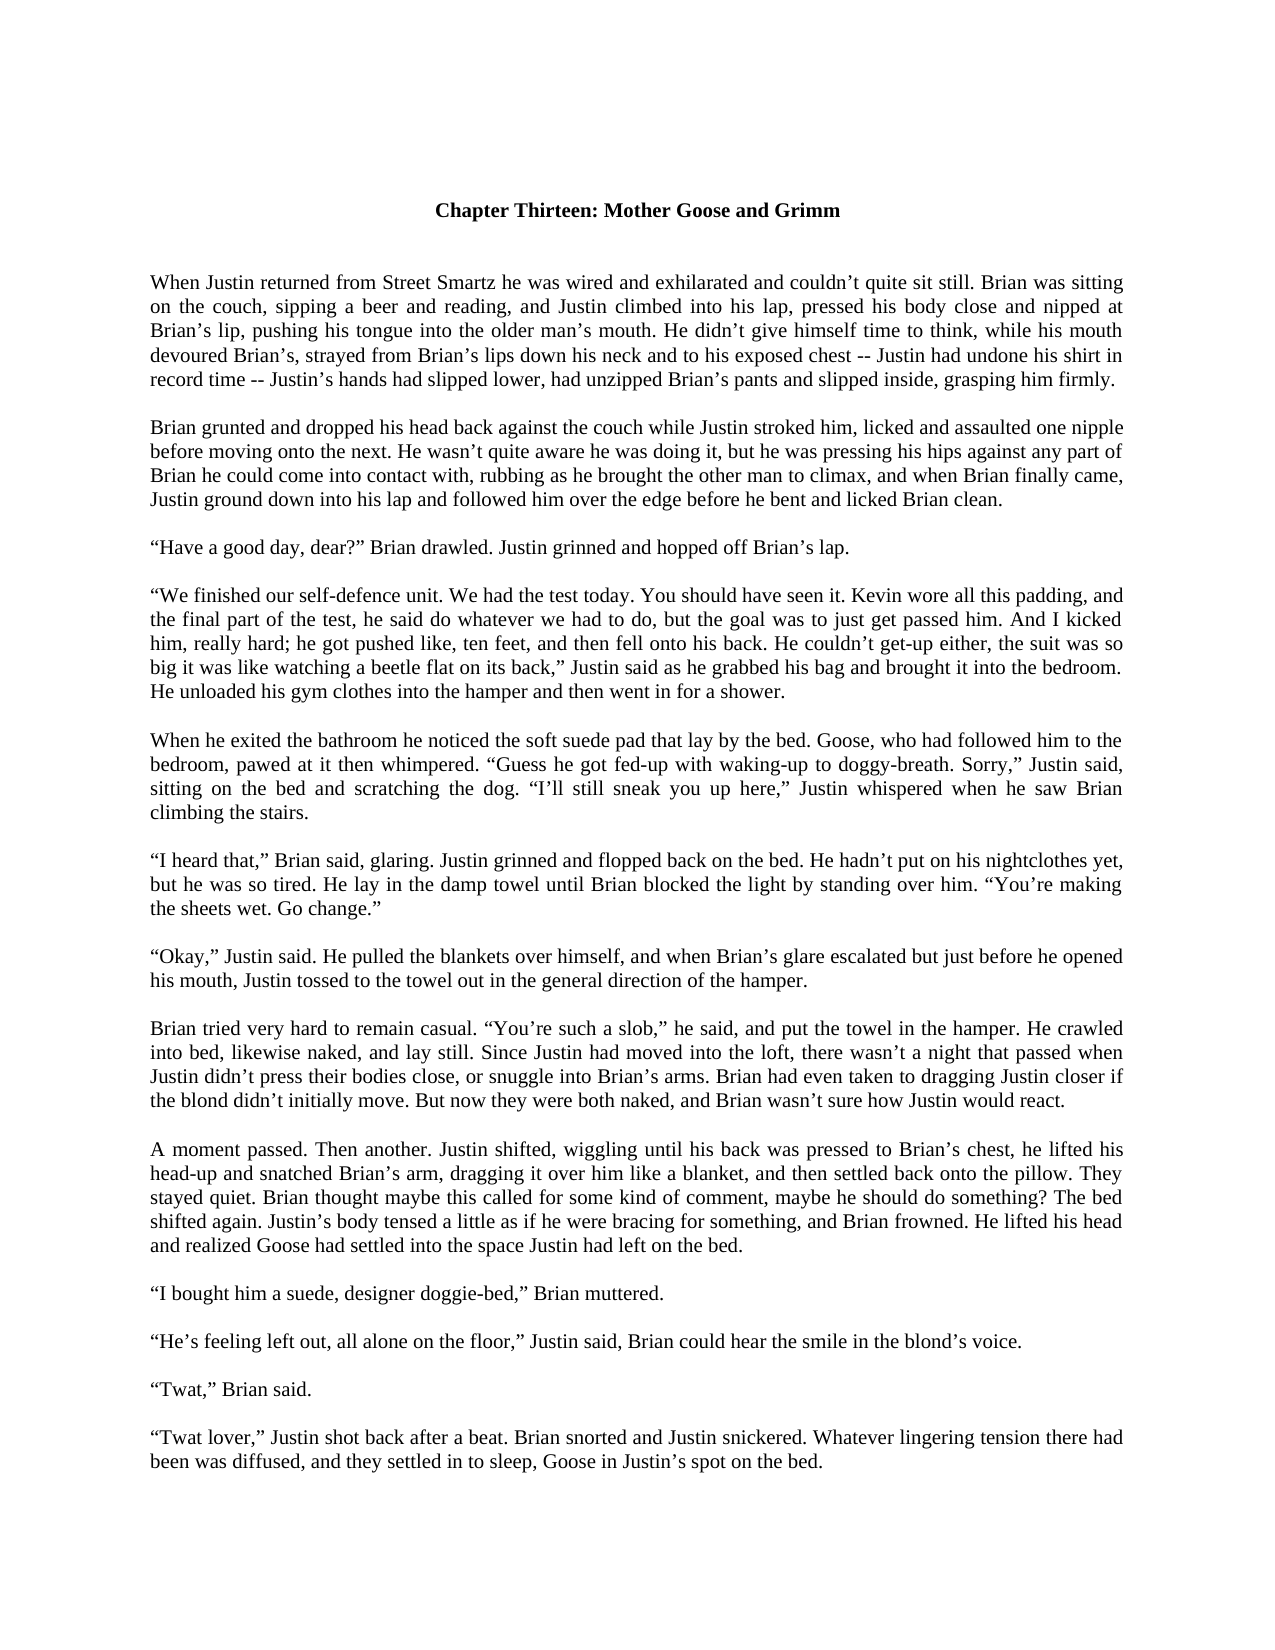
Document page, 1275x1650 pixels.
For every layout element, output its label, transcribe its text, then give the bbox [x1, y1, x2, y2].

text “I heard that,” Brian said, glaring. Justin grinned and flopped back on the bed. He hadn’t put on his nightclothes yet, but he was so tired. He lay in the damp towel until Brian blocked the light by standing over him. “You’re making the sheets wet. Go change.” [150, 848, 1125, 920]
text “He’s feeling left out, all alone on the floor,” Justin said, Brian could hear the smile in the blond’s voice. [150, 1329, 1125, 1353]
text Chapter Thirteen: Mother Goose and Grimm [150, 198, 1125, 222]
text “Have a good day, dear?” Brian drawled. Justin grinned and hopped off Brian’s lap. [150, 535, 1125, 559]
text “We finished our self-defence unit. We had the test today. You should have seen it. Kevin wore all this padding, and the final part of the test, he said do whatever we had to do, but the goal was to just get passed him. And I kicked him, really hard; he got pushed like, ten feet, and then fell onto his back. He couldn’t get-up either, the suit was so big it was like watching a beetle flat on its back,” Justin said as he grabbed his bag and brought it into the bedroom. He unloaded his gym clothes into the hamper and then went in for a shower. [150, 583, 1125, 703]
text When Justin returned from Street Smartz he was wired and exhilarated and couldn’t quite sit still. Brian was sitting on the couch, sipping a beer and reading, and Justin climbed into his lap, pressed his body close and nipped at Brian’s lip, pushing his tongue into the older man’s mouth. He didn’t give himself time to think, while his mouth devoured Brian’s, strayed from Brian’s lips down his neck and to his exposed chest -- Justin had undone his shirt in record time -- Justin’s hands had slipped lower, had unzipped Brian’s pants and slipped inside, grasping him firmly. [150, 270, 1125, 391]
text Brian grunted and dropped his head back against the couch while Justin stroked him, licked and assaulted one nipple before moving onto the next. He wasn’t quite aware he was doing it, but he was pressing his hips against any part of Brian he could come into contact with, rubbing as he brought the other man to climax, and when Brian finally came, Justin ground down into his lap and followed him over the edge before he bent and licked Brian clean. [150, 415, 1125, 511]
text “I bought him a suede, designer doggie-bed,” Brian muttered. [150, 1281, 1125, 1305]
text “Twat,” Brian said. [150, 1377, 1125, 1401]
text “Okay,” Justin said. He pulled the blankets over himself, and when Brian’s glare escalated but just before he opened his mouth, Justin tossed to the towel out in the general direction of the hamper. [150, 944, 1125, 992]
text When he exited the bathroom he noticed the soft suede pad that lay by the bed. Goose, who had followed him to the bedroom, pawed at it then whimpered. “Guess he got fed-up with waking-up to doggy-breath. Sorry,” Justin said, sitting on the bed and scratching the dog. “I’ll still sneak you up here,” Justin whispered when he saw Brian climbing the stairs. [150, 727, 1125, 824]
text “Twat lover,” Justin shot back after a beat. Brian snorted and Justin snickered. Whatever lingering tension there had been was diffused, and they settled in to sleep, Goose in Justin’s spot on the bed. [150, 1425, 1125, 1473]
text A moment passed. Then another. Justin shifted, wiggling until his back was pressed to Brian’s chest, he lifted his head-up and snatched Brian’s arm, dragging it over him like a blanket, and then settled back onto the pillow. They stayed quiet. Brian thought maybe this called for some kind of comment, maybe he should do something? The bed shifted again. Justin’s body tensed a little as if he were bracing for something, and Brian frowned. He lifted his head and realized Goose had settled into the space Justin had left on the bed. [150, 1137, 1125, 1257]
text Brian tried very hard to remain casual. “You’re such a slob,” he said, and put the towel in the hamper. He crawled into bed, likewise naked, and lay still. Since Justin had moved into the loft, there wasn’t a night that passed when Justin didn’t press their bodies close, or snuggle into Brian’s arms. Brian had even taken to dragging Justin closer if the blond didn’t initially move. But now they were both naked, and Brian wasn’t sure how Justin would react. [150, 1016, 1125, 1112]
